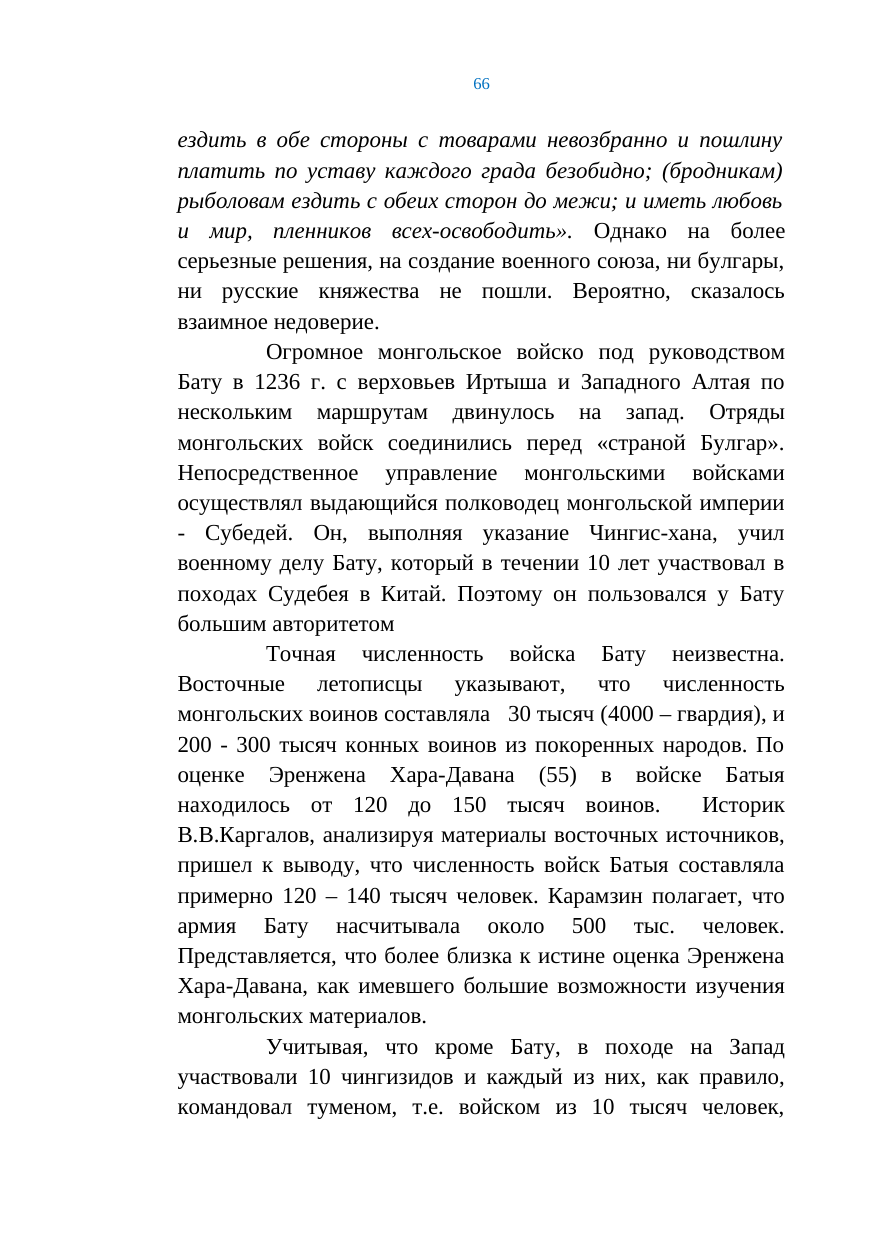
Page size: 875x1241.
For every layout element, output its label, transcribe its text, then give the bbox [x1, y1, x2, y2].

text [177, 127, 786, 334]
text Огромное монгольское войско под руководством Бату в 1236 г. с верховьев Иртыша и Западного Алтая по нескольким маршрутам двинулось на запад. Отряды монгольских войск соединились перед «страной Булгар». Непосредственное управление монгольскими войсками осуществлял выдающийся полководец монгольской империи - Субедей. Он, выполняя указание Чингис-хана, учил военному делу Бату, который в течении 10 лет участвовал в походах Судебея в Китай. Поэтому он пользовался у Бату большим авторитетом [177, 338, 786, 636]
text Точная численность войска Бату неизвестна. Восточные летописцы указывают, что численность монгольских воинов составляла 30 тысяч (4000 – гвардия), и 200 - 300 тысяч конных воинов из покоренных народов. По оценке Эренжена Хара-Давана (55) в войске Батыя находилось от 120 до 150 тысяч воинов. Историк В.В.Каргалов, анализируя материалы восточных источников, пришел к выводу, что численность войск Батыя составляла примерно 120 – 140 тысяч человек. Карамзин полагает, что армия Бату насчитывала около 500 тыс. человек. Представляется, что более близка к истине оценка Эренжена Хара-Давана, как имевшего большие возможности изучения монгольских материалов. [177, 640, 786, 1029]
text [177, 1033, 786, 1119]
